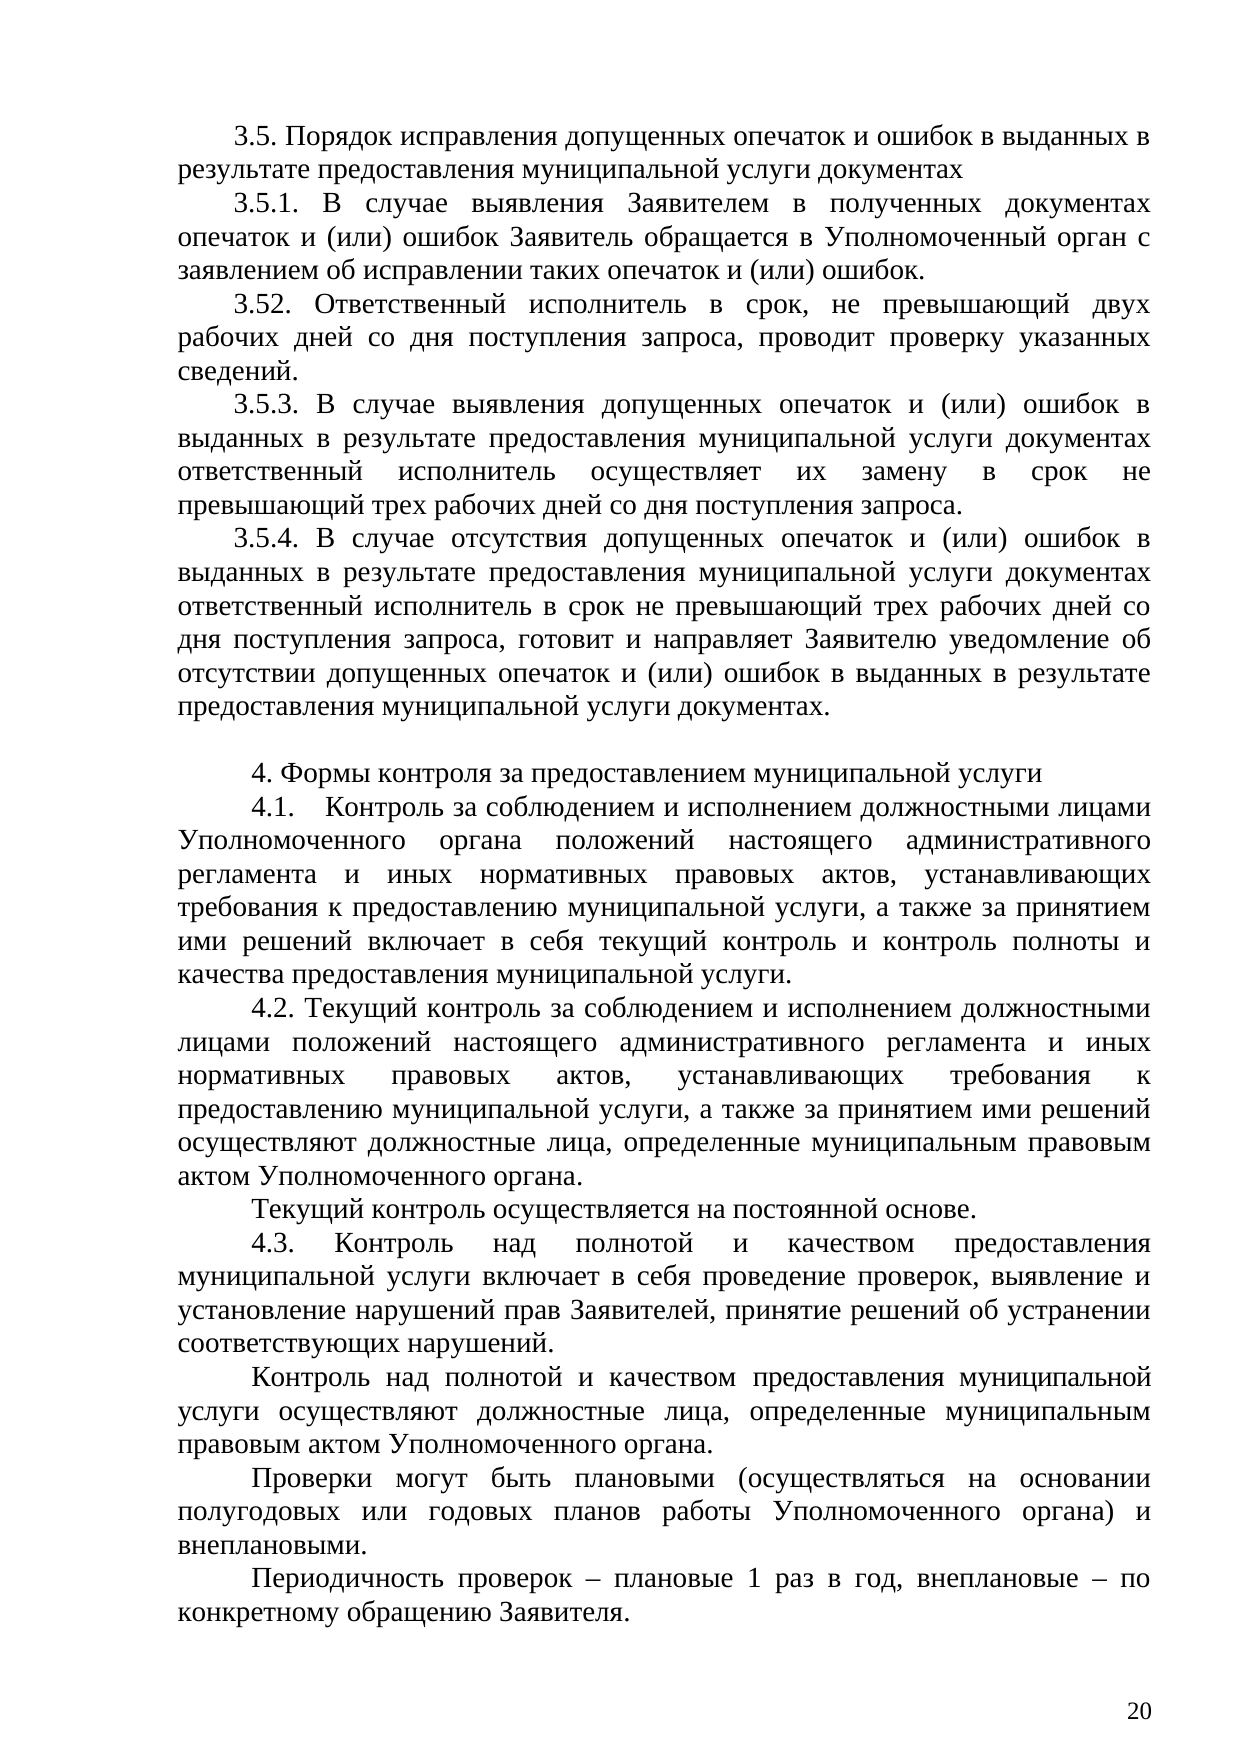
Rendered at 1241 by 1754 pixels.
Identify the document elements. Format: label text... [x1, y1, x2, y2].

text 4.1. Контроль за соблюдением и исполнением должностными лицами Уполномоченного органа положений настоящего административного регламента и иных нормативных правовых актов, устанавливающих требования к предоставлению муниципальной услуги, а также за принятием ими решений включает в себя текущий контроль и контроль полноты и качества предоставления муниципальной услуги. [177, 789, 1152, 990]
text 3.5.1. В случае выявления Заявителем в полученных документах опечаток и (или) ошибок Заявитель обращается в Уполномоченный орган с заявлением об исправлении таких опечаток и (или) ошибок. [177, 185, 1152, 286]
text 4.2. Текущий контроль за соблюдением и исполнением должностными лицами положений настоящего административного регламента и иных нормативных правовых актов, устанавливающих требования к предоставлению муниципальной услуги, а также за принятием ими решений осуществляют должностные лица, определенные муниципальным правовым актом Уполномоченного органа. [177, 990, 1152, 1191]
text 4. Формы контроля за предоставлением муниципальной услуги [177, 755, 1152, 789]
text Периодичность проверок – плановые 1 раз в год, внеплановые – по конкретному обращению Заявителя. [177, 1560, 1152, 1627]
text 3.5. Порядок исправления допущенных опечаток и ошибок в выданных в результате предоставления муниципальной услуги документах [177, 118, 1152, 185]
text 3.5.3. В случае выявления допущенных опечаток и (или) ошибок в выданных в результате предоставления муниципальной услуги документах ответственный исполнитель осуществляет их замену в срок не превышающий трех рабочих дней со дня поступления запроса. [177, 386, 1152, 521]
text Контроль над полнотой и качеством предоставления муниципальной услуги осуществляют должностные лица, определенные муниципальным правовым актом Уполномоченного органа. [177, 1359, 1152, 1460]
text 3.5.4. В случае отсутствия допущенных опечаток и (или) ошибок в выданных в результате предоставления муниципальной услуги документах ответственный исполнитель в срок не превышающий трех рабочих дней со дня поступления запроса, готовит и направляет Заявителю уведомление об отсутствии допущенных опечаток и (или) ошибок в выданных в результате предоставления муниципальной услуги документах. [177, 521, 1152, 722]
text 3.52. Ответственный исполнитель в срок, не превышающий двух рабочих дней со дня поступления запроса, проводит проверку указанных сведений. [177, 286, 1152, 386]
text Текущий контроль осуществляется на постоянной основе. [177, 1191, 1152, 1225]
text Проверки могут быть плановыми (осуществляться на основании полугодовых или годовых планов работы Уполномоченного органа) и внеплановыми. [177, 1460, 1152, 1560]
text 4.3. Контроль над полнотой и качеством предоставления муниципальной услуги включает в себя проведение проверок, выявление и установление нарушений прав Заявителей, принятие решений об устранении соответствующих нарушений. [177, 1225, 1152, 1359]
